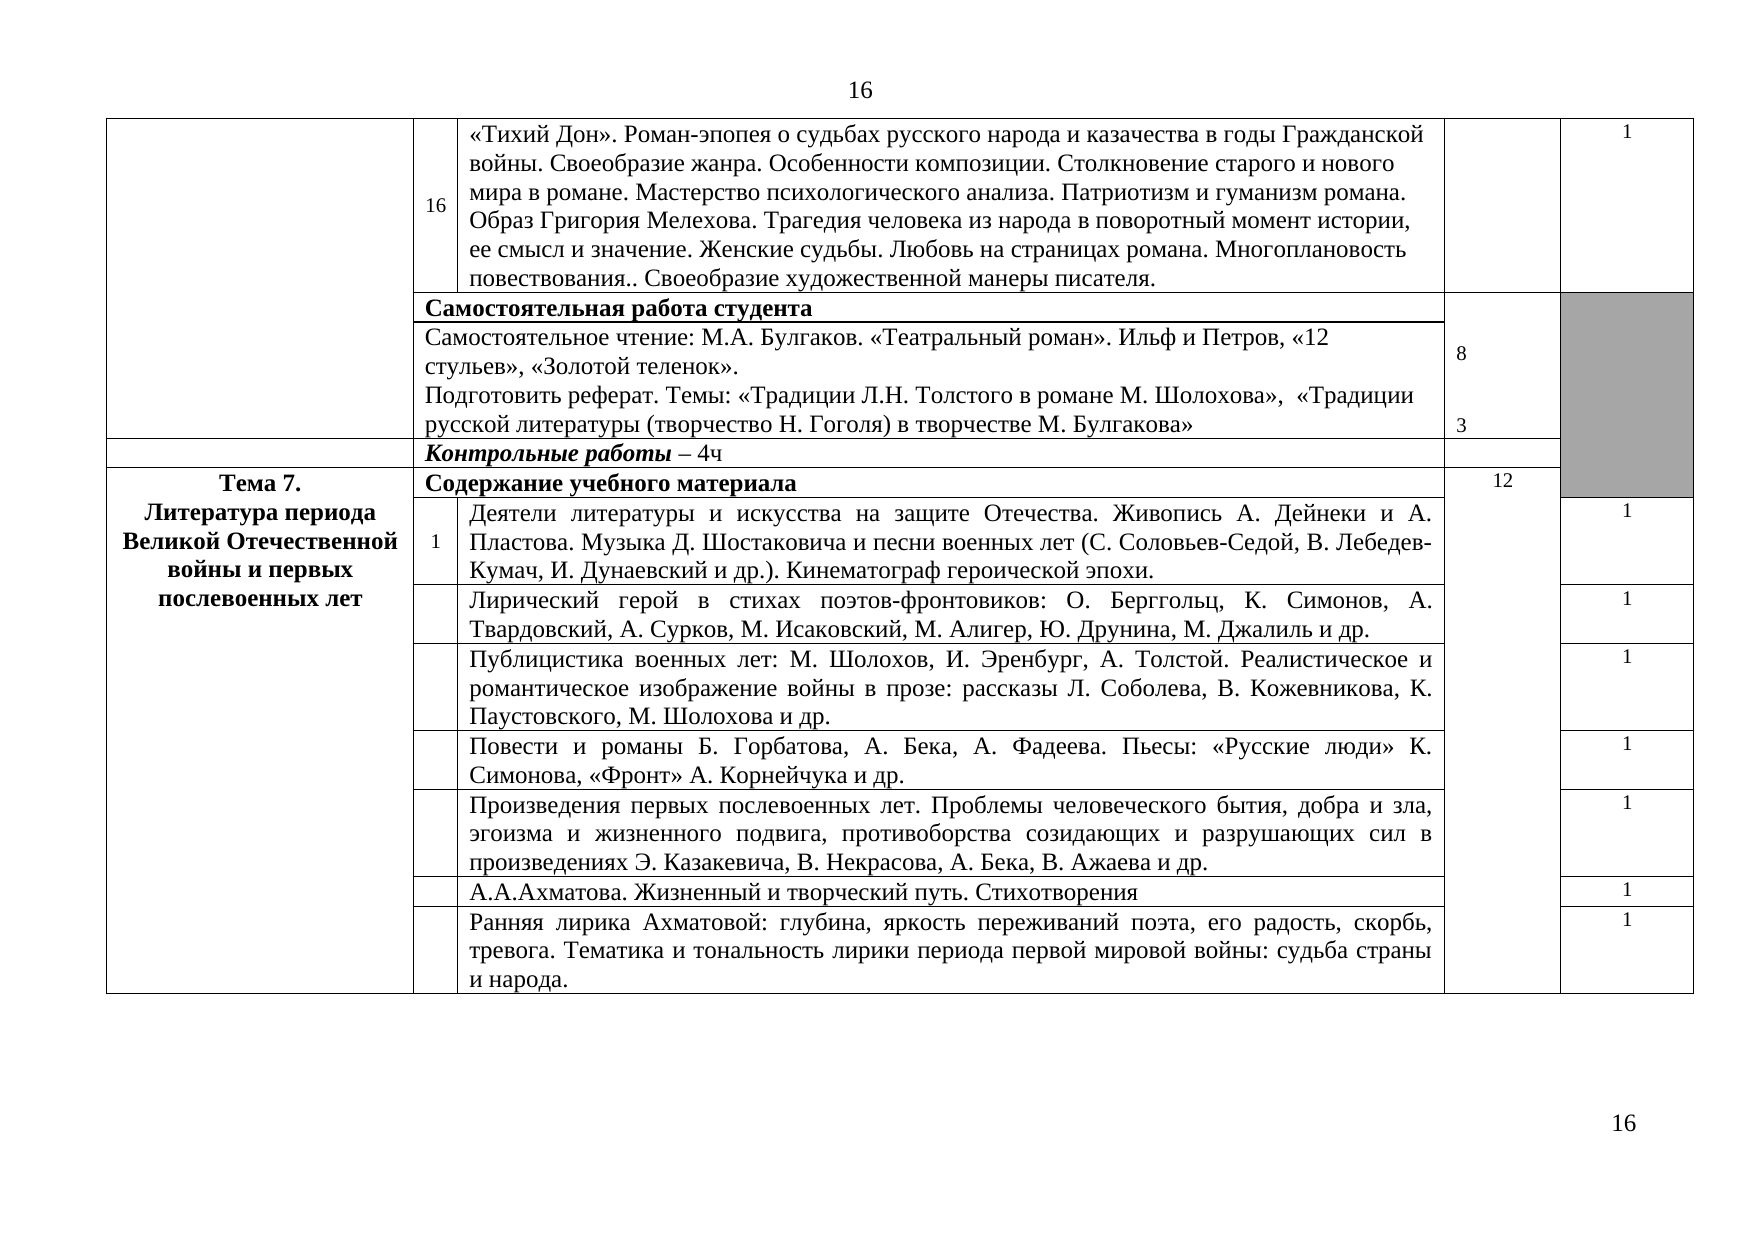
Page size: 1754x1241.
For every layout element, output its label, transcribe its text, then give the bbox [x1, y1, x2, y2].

table_cell 1 [1561, 498, 1693, 584]
table_cell Контрольные работы – 4ч [414, 439, 1444, 467]
table_cell 1 [1561, 877, 1693, 906]
table_cell Публицистика военных лет: М. Шолохов, И. Эренбург, А. Толстой. Реалистическое и романтическое изображение войны в прозе: рассказы Л. Соболева, В. Кожевникова, К. Паустовского, М. Шолохова и др. [458, 644, 1444, 730]
table_cell «Тихий Дон». Роман-эпопея о судьбах русского народа и казачества в годы Гражданской войны. Своеобразие жанра. Особенности композиции. Столкновение старого и нового мира в романе. Мастерство психологического анализа. Патриотизм и гуманизм романа. Образ Григория Мелехова. Трагедия человека из народа в поворотный момент истории, ее смысл и значение. Женские судьбы. Любовь на страницах романа. Многоплановость повествования.. Своеобразие художественной манеры писателя. [458, 119, 1444, 292]
table_cell 12 [1445, 468, 1560, 993]
table_cell [414, 644, 457, 730]
table_cell 1 [1561, 907, 1693, 993]
table_cell [414, 790, 457, 876]
table_cell А.А.Ахматова. Жизненный и творческий путь. Стихотворения [458, 877, 1444, 906]
table_cell Лирический герой в стихах поэтов-фронтовиков: О. Берггольц, К. Симонов, А. Твардовский, А. Сурков, М. Исаковский, М. Алигер, Ю. Друнина, М. Джалиль и др. [458, 585, 1444, 643]
table_cell 1 [1561, 585, 1693, 643]
table_cell [107, 439, 413, 467]
table_cell 8 3 [1445, 293, 1560, 437]
table_cell Повести и романы Б. Горбатова, А. Бека, А. Фадеева. Пьесы: «Русские люди» К. Симонова, «Фронт» А. Корнейчука и др. [458, 731, 1444, 789]
table_cell [414, 731, 457, 789]
table_cell [1561, 293, 1693, 497]
table_cell [414, 585, 457, 643]
table_cell 1 [1561, 731, 1693, 789]
table_cell Произведения первых послевоенных лет. Проблемы человеческого бытия, добра и зла, эгоизма и жизненного подвига, противоборства созидающих и разрушающих сил в произведениях Э. Казакевича, В. Некрасова, А. Бека, В. Ажаева и др. [458, 790, 1444, 876]
table_cell [414, 907, 457, 993]
table_cell Содержание учебного материала [414, 468, 1444, 497]
table_cell Деятели литературы и искусства на защите Отечества. Живопись А. Дейнеки и А. Пластова. Музыка Д. Шостаковича и песни военных лет (С. Соловьев-Седой, В. Лебедев-Кумач, И. Дунаевский и др.). Кинематограф героической эпохи. [458, 498, 1444, 584]
table_cell 1 [1561, 644, 1693, 730]
table_cell 1 [414, 498, 457, 584]
table_cell 16 [414, 119, 457, 292]
table_cell Ранняя лирика Ахматовой: глубина, яркость переживаний поэта, его радость, скорбь, тревога. Тематика и тональность лирики периода первой мировой войны: судьба страны и народа. [458, 907, 1444, 993]
table_cell Тема 7. Литература периода Великой Отечественной войны и первых послевоенных лет [107, 468, 413, 993]
table_cell Самостоятельное чтение: М.А. Булгаков. «Театральный роман». Ильф и Петров, «12 стульев», «Золотой теленок». Подготовить реферат. Темы: «Традиции Л.Н. Толстого в романе М. Шолохова», «Традиции русской литературы (творчество Н. Гоголя) в творчестве М. Булгакова» [414, 323, 1444, 437]
table_cell [1445, 439, 1560, 467]
table_cell Самостоятельная работа студента [414, 293, 1444, 321]
table_cell [414, 877, 457, 906]
table_cell 1 [1561, 790, 1693, 876]
table_cell 1 [1561, 119, 1693, 292]
